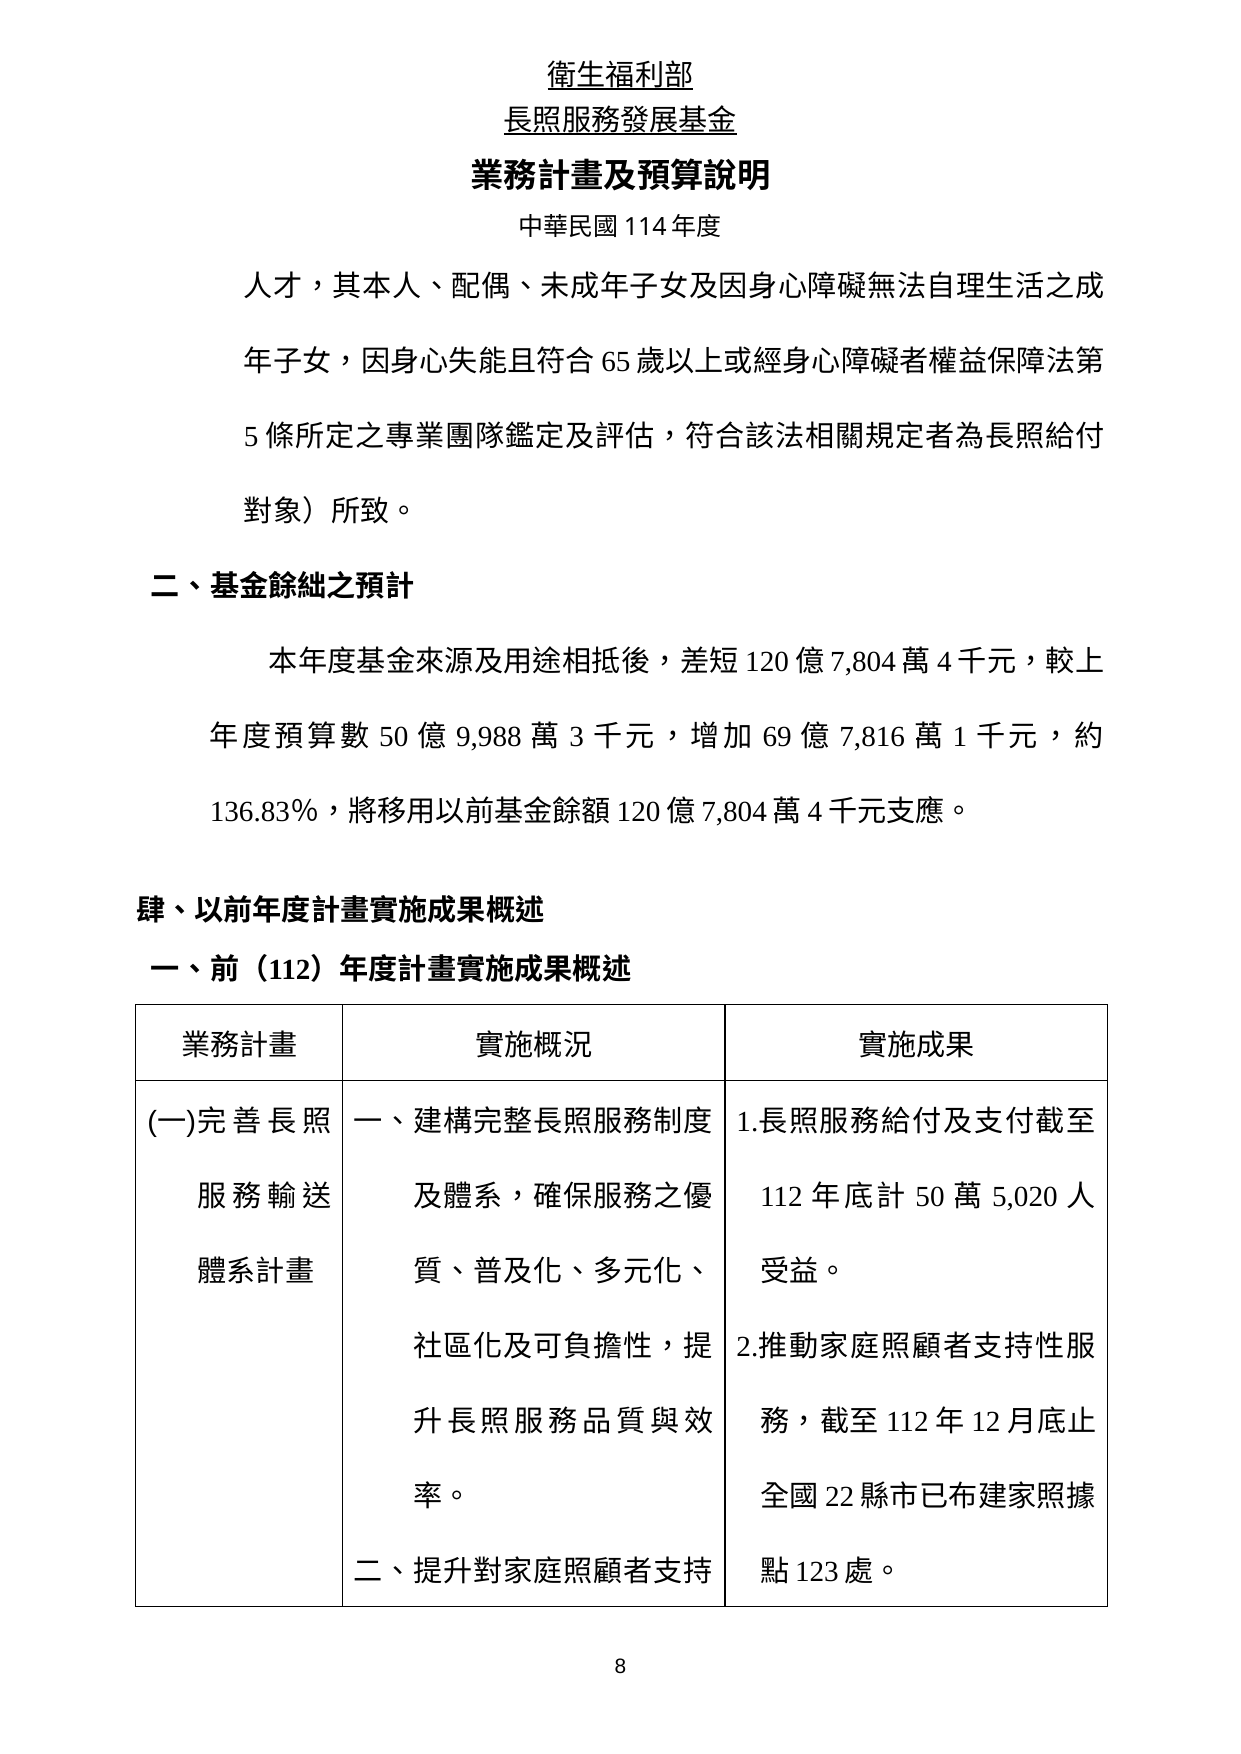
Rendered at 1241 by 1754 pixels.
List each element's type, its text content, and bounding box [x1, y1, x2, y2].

table_cell 完善長照服務輸送體系計畫 [136, 1081, 342, 1606]
text 肆、以前年度計畫實施成果概述 [136, 883, 1104, 929]
text 本年度基金來源及用途相抵後，差短120億7,804萬4千元，較上年度預算數50億9,988萬3千元，增加69億7,816萬1千元，約136.83％，將移用以前基金餘額120億7,804萬4千元支應。 [209, 621, 1104, 846]
list 前（112）年度計畫實施成果概述 [151, 929, 1104, 1004]
table_header 實施成果 [726, 1005, 1107, 1080]
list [195, 246, 1104, 546]
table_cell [343, 1081, 724, 1606]
list 基金餘絀之預計 [151, 546, 1104, 621]
table_header 實施概況 [343, 1005, 724, 1080]
table_header 業務計畫 [136, 1005, 342, 1080]
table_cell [726, 1081, 1107, 1606]
